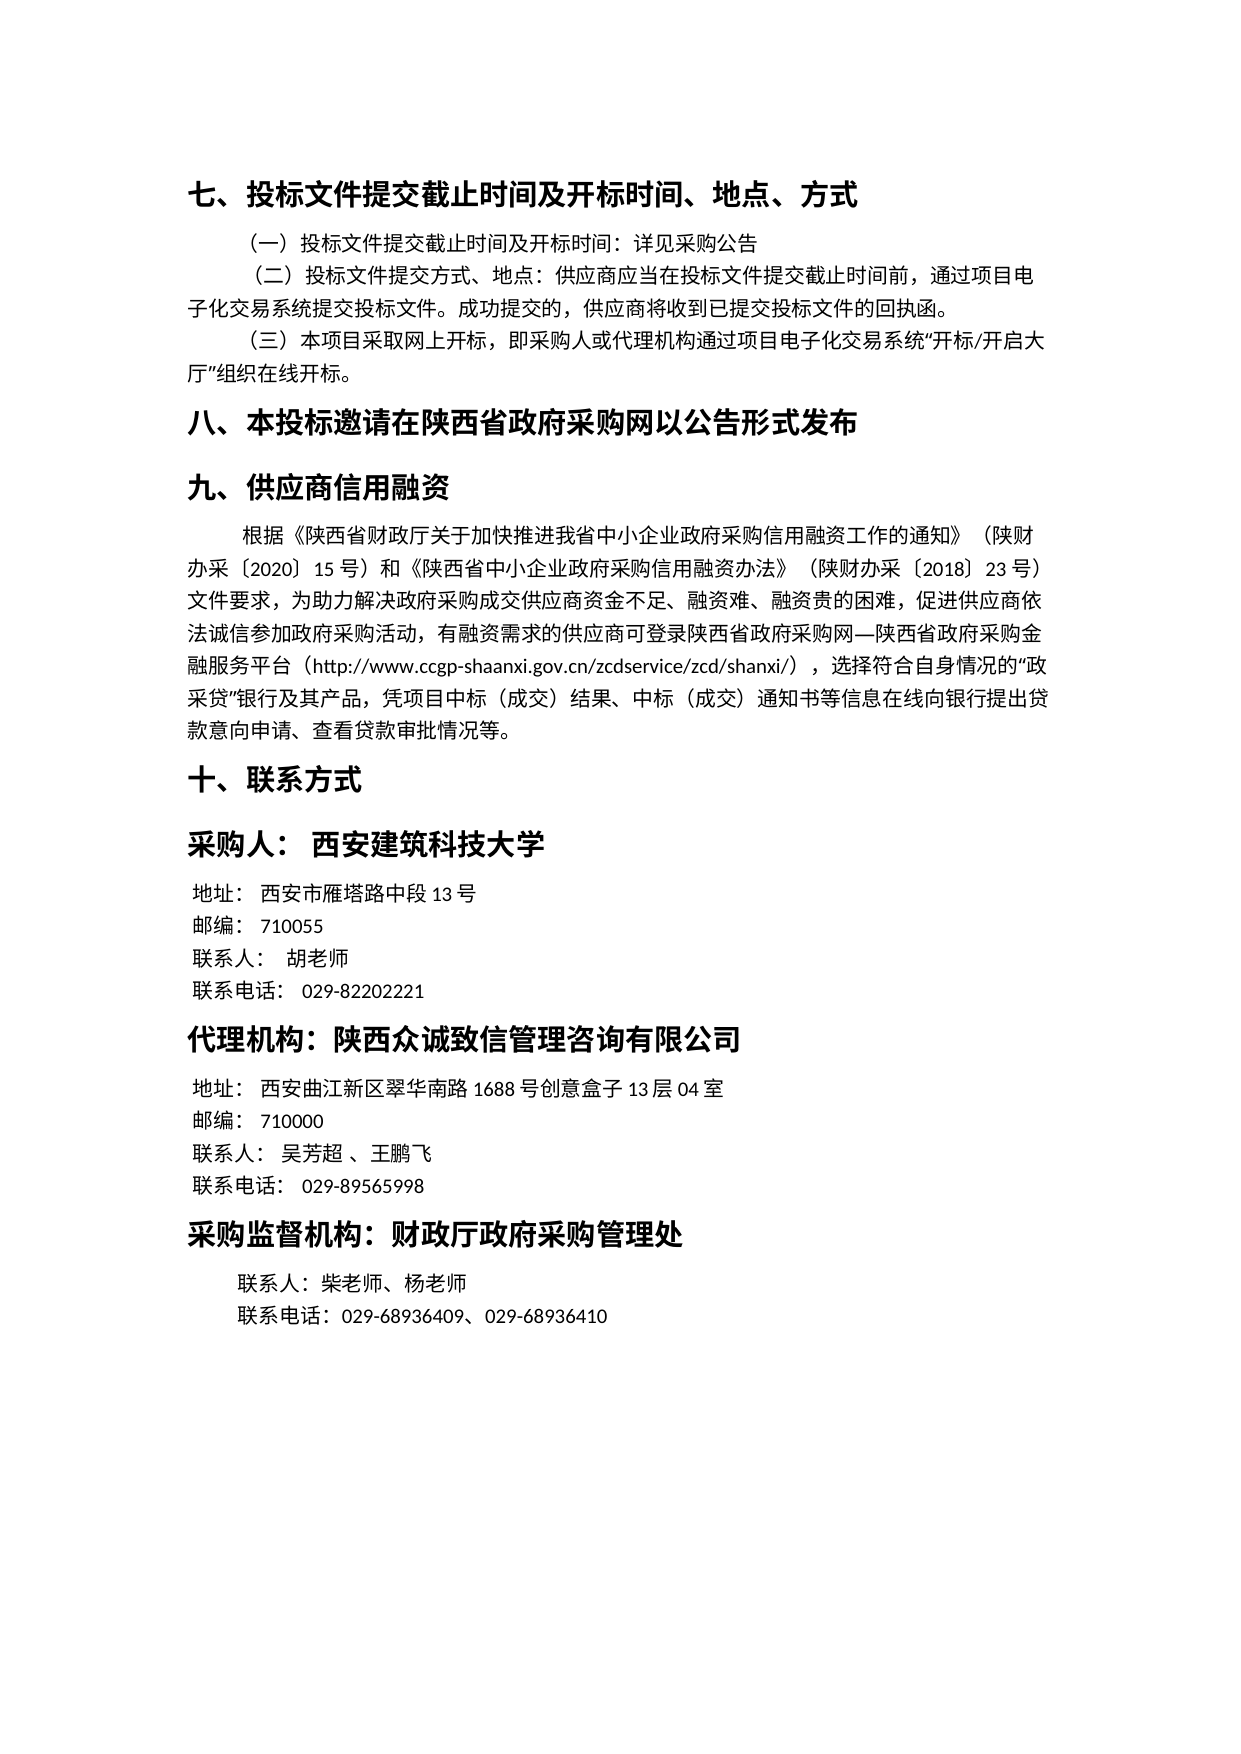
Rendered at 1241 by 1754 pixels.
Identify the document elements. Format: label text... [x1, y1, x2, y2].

text 地址： 西安曲江新区翠华南路1688号创意盒子13层04室 [187, 1072, 1053, 1104]
text 联系人：柴老师、杨老师 [187, 1267, 1053, 1299]
text 八、本投标邀请在陕西省政府采购网以公告形式发布 [187, 389, 1053, 454]
text 联系电话： 029-89565998 [187, 1169, 1053, 1202]
text 联系电话： 029-82202221 [187, 974, 1053, 1007]
text 十、联系方式 [187, 747, 1053, 812]
text 七、投标文件提交截止时间及开标时间、地点、方式 [187, 162, 1053, 227]
text 联系人： 胡老师 [187, 942, 1053, 974]
text 联系电话：029-68936409、029-68936410 [187, 1299, 1053, 1332]
text 采购监督机构：财政厅政府采购管理处 [187, 1202, 1053, 1267]
text 根据《陕西省财政厅关于加快推进我省中小企业政府采购信用融资工作的通知》（陕财办采〔2020〕15 号）和《陕西省中小企业政府采购信用融资办法》（陕财办采〔2018〕23 号）文件要求，为助力解决政府采购成交供应商资金不足、融资难、融资贵的困难，促进供应商依法诚信参加政府采购活动，有融资需求的供应商可登录陕西省政府采购网—陕西省政府采购金融服务平台（http://www.ccgp-shaanxi.gov.cn/zcdservice/zcd/shanxi/），选择符合自身情况的“政采贷”银行及其产品，凭项目中标（成交）结果、中标（成交）通知书等信息在线向银行提出贷款意向申请、查看贷款审批情况等。 [187, 519, 1053, 747]
text 邮编： 710000 [187, 1104, 1053, 1137]
text 九、供应商信用融资 [187, 454, 1053, 519]
text 地址： 西安市雁塔路中段13号 [187, 877, 1053, 909]
text （二）投标文件提交方式、地点：供应商应当在投标文件提交截止时间前，通过项目电子化交易系统提交投标文件。成功提交的，供应商将收到已提交投标文件的回执函。 [187, 259, 1053, 324]
text 联系人： 吴芳超 、王鹏飞 [187, 1137, 1053, 1169]
text 采购人： 西安建筑科技大学 [187, 812, 1053, 877]
text （三）本项目采取网上开标，即采购人或代理机构通过项目电子化交易系统“开标/开启大厅”组织在线开标。 [187, 324, 1053, 389]
text （一）投标文件提交截止时间及开标时间：详见采购公告 [187, 227, 1053, 259]
text 代理机构：陕西众诚致信管理咨询有限公司 [187, 1007, 1053, 1072]
text 邮编： 710055 [187, 909, 1053, 942]
